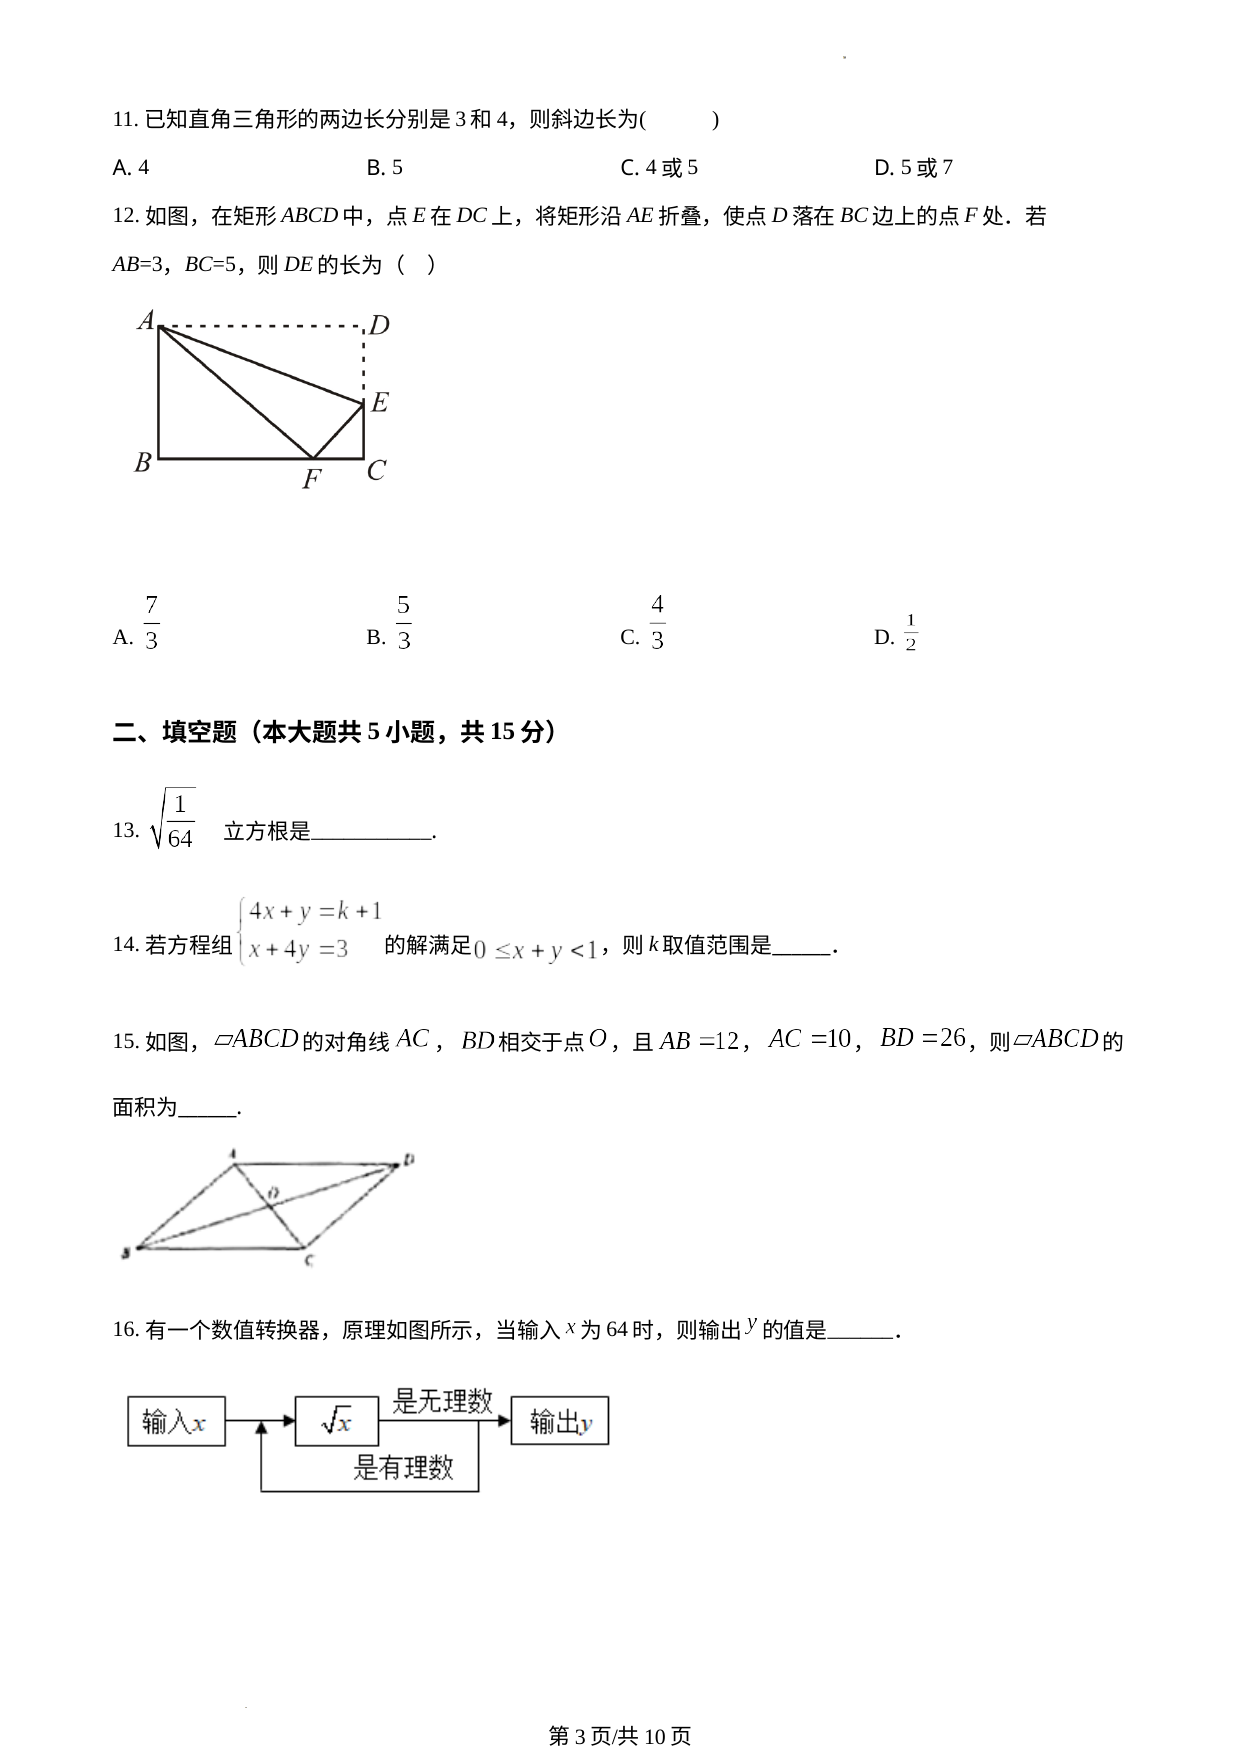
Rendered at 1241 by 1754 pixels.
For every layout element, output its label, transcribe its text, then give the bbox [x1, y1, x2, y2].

text A. B. C. D. [112, 588, 1128, 686]
text 15. 如图，的对角线，相交于点，且，，，则的面积为______. [112, 1008, 1128, 1122]
text 14. 若方程组的解满足，则k取值范围是______． [112, 895, 1128, 992]
text 13. 立方根是___________. [112, 781, 1128, 879]
text 16. 有一个数值转换器，原理如图所示，当输入为64时，则输出的值是______． [112, 1313, 1128, 1345]
picture [112, 1361, 633, 1499]
picture [112, 1137, 435, 1271]
text 二、填空题（本大题共5小题，共15分） [112, 698, 1128, 763]
picture [112, 295, 410, 502]
text 11. 已知直角三角形的两边长分别是3和4，则斜边长为( ) [112, 102, 1128, 134]
text 12. 如图，在矩形ABCD中，点E在DC上，将矩形沿AE折叠，使点D落在BC边上的点F处．若AB=3，BC=5，则DE的长为（ ） [112, 198, 1128, 280]
text A. 4 B. 5 C. 4或5 D. 5或7 [112, 150, 1128, 183]
